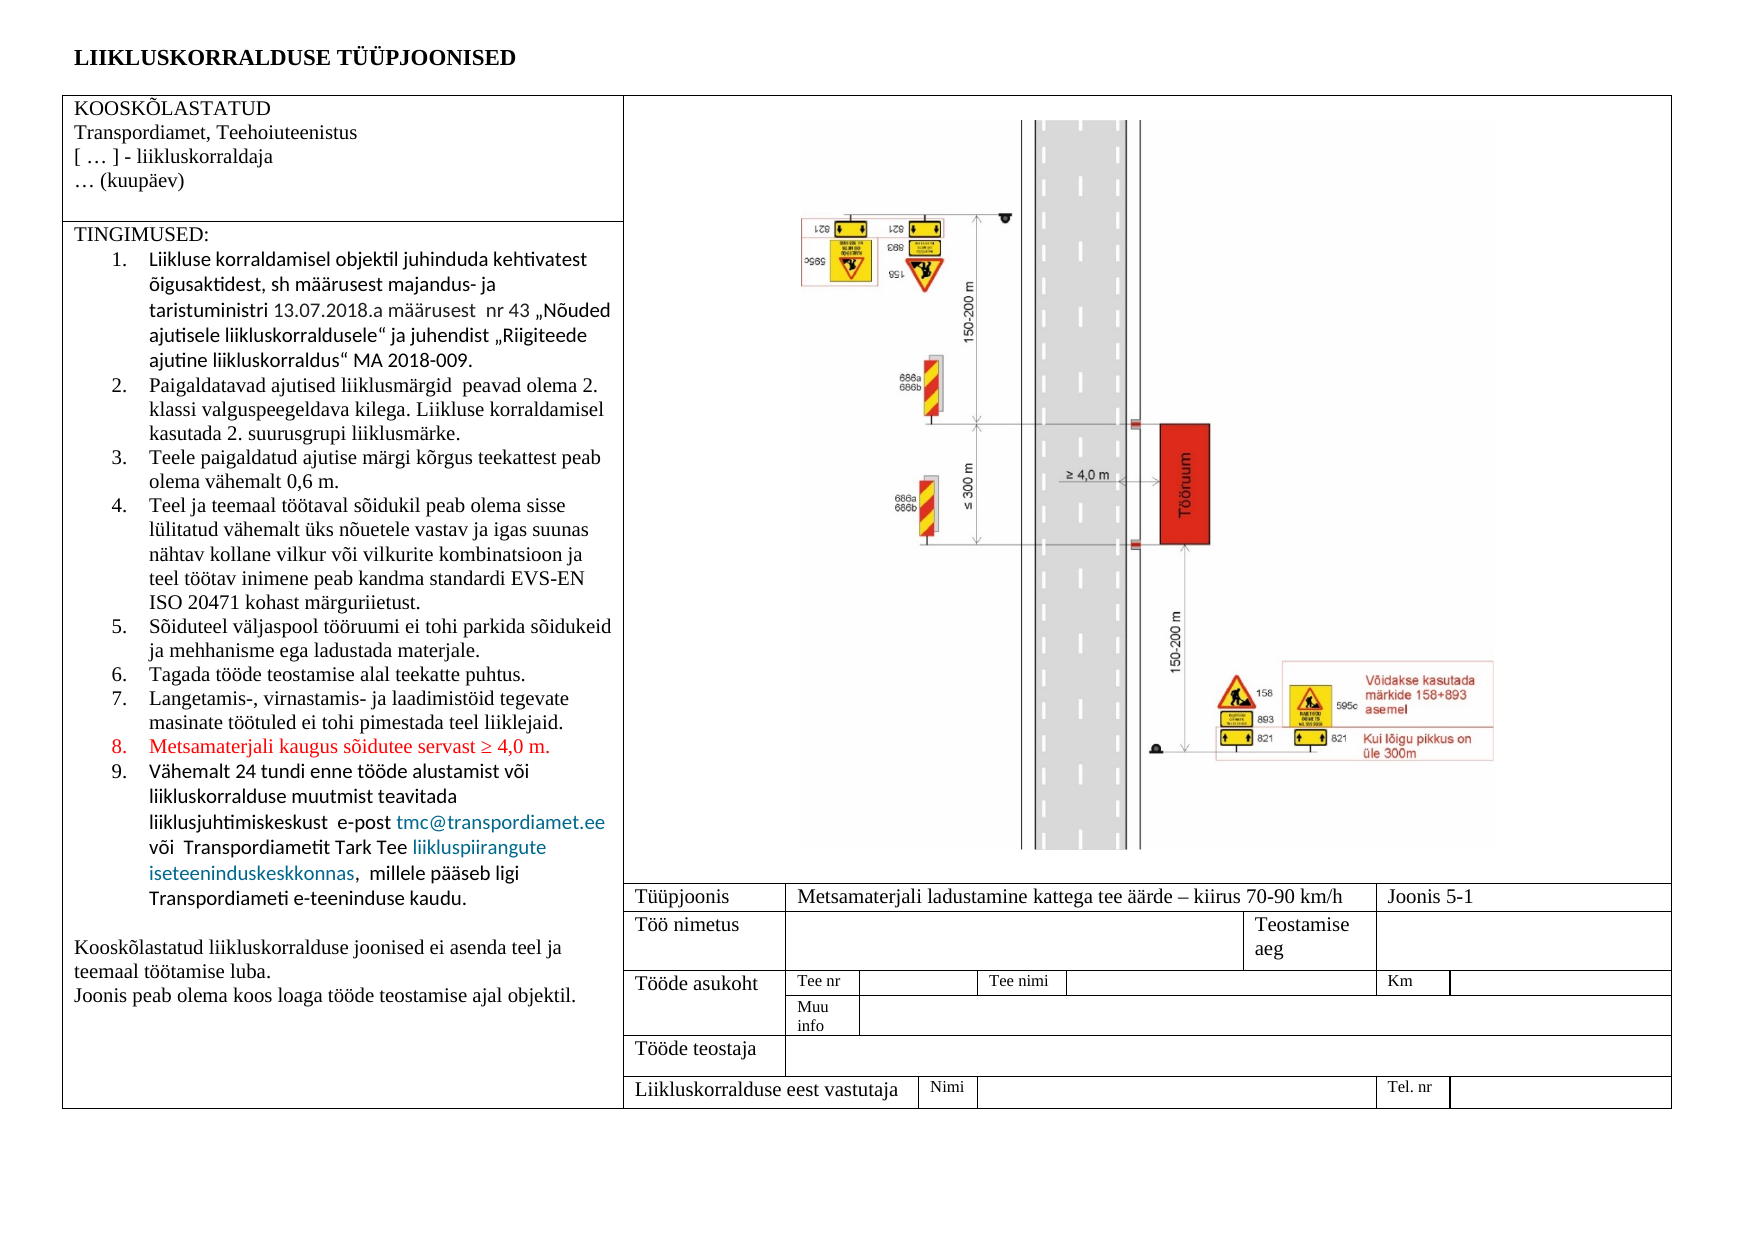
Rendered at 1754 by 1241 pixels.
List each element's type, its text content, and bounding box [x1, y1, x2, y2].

table_cell Töö nimetus [624, 912, 785, 970]
table_cell Metsamaterjali ladustamine kattega tee äärde – kiirus 70-90 km/h [786, 884, 1376, 911]
table_cell [1377, 912, 1671, 970]
table_cell Muu info [786, 996, 859, 1035]
table_cell [786, 912, 1243, 970]
table_cell [1067, 971, 1376, 995]
table_cell [978, 1077, 1376, 1108]
table_cell [786, 1036, 1671, 1076]
table_cell Joonis 5-1 [1377, 884, 1671, 911]
table_header KOOSKÕLASTATUD Transpordiamet, Teehoiuteenistus [ … ] - liikluskorraldaja … (kuupäev) [63, 96, 623, 221]
text LIIKLUSKORRALDUSE TÜÜPJOONISED [74, 44, 1680, 71]
table_cell Tel. nr [1377, 1077, 1449, 1108]
table_cell Teostamise aeg [1244, 912, 1376, 970]
table_cell Tüüpjoonis [624, 884, 785, 911]
table_header [624, 96, 1671, 883]
table_cell [1451, 971, 1671, 995]
picture [801, 120, 1494, 850]
table_cell [1451, 1077, 1671, 1108]
table_cell Liikluskorralduse eest vastutaja [624, 1077, 918, 1108]
table_cell [860, 971, 977, 995]
table_cell Tee nimi [978, 971, 1066, 995]
table_cell Km [1377, 971, 1449, 995]
table_cell TINGIMUSED: Liikluse korraldamisel objektil juhinduda kehtivatest õigusaktidest, sh määrusest majandus- ja taristuministri 13.07.2018.a määrusest nr 43 „Nõuded ajutisele liikluskorraldusele“ ja juhendist „Riigiteede ajutine liikluskorraldus“ MA 2018-009. Paigaldatavad ajutised liiklusmärgid peavad olema 2. klassi valguspeegeldava kilega. Liikluse korraldamisel kasutada 2. suurusgrupi liiklusmärke. Teele paigaldatud ajutise märgi kõrgus teekattest peab olema vähemalt 0,6 m. Teel ja teemaal töötaval sõidukil peab olema sisse lülitatud vähemalt üks nõuetele vastav ja igas suunas nähtav kollane vilkur või vilkurite kombinatsioon ja teel töötav inimene peab kandma standardi EVS-EN ISO 20471 kohast märguriietust. Sõiduteel väljaspool tööruumi ei tohi parkida sõidukeid ja mehhanisme ega ladustada materjale. Tagada tööde teostamise alal teekatte puhtus. Langetamis-, virnastamis- ja laadimistöid tegevate masinate töötuled ei tohi pimestada teel liiklejaid. Metsamaterjali kaugus sõidutee servast ≥ 4,0 m. Vähemalt 24 tundi enne tööde alustamist või liikluskorralduse muutmist teavitada liiklusjuhtimiskeskust e-post tmc@transpordiamet.ee või Transpordiametit Tark Tee liikluspiirangute iseteeninduskeskkonnas, millele pääseb ligi Transpordiameti e-teeninduse kaudu. Kooskõlastatud liikluskorralduse joonised ei asenda teel ja teemaal töötamise luba. Joonis peab olema koos loaga tööde teostamise ajal objektil. [63, 222, 623, 1108]
table_cell Tee nr [786, 971, 859, 995]
table_cell Tööde teostaja [624, 1036, 785, 1076]
table_cell [860, 996, 1671, 1035]
table_cell Tööde asukoht [624, 971, 785, 1035]
table_cell Nimi [919, 1077, 977, 1108]
